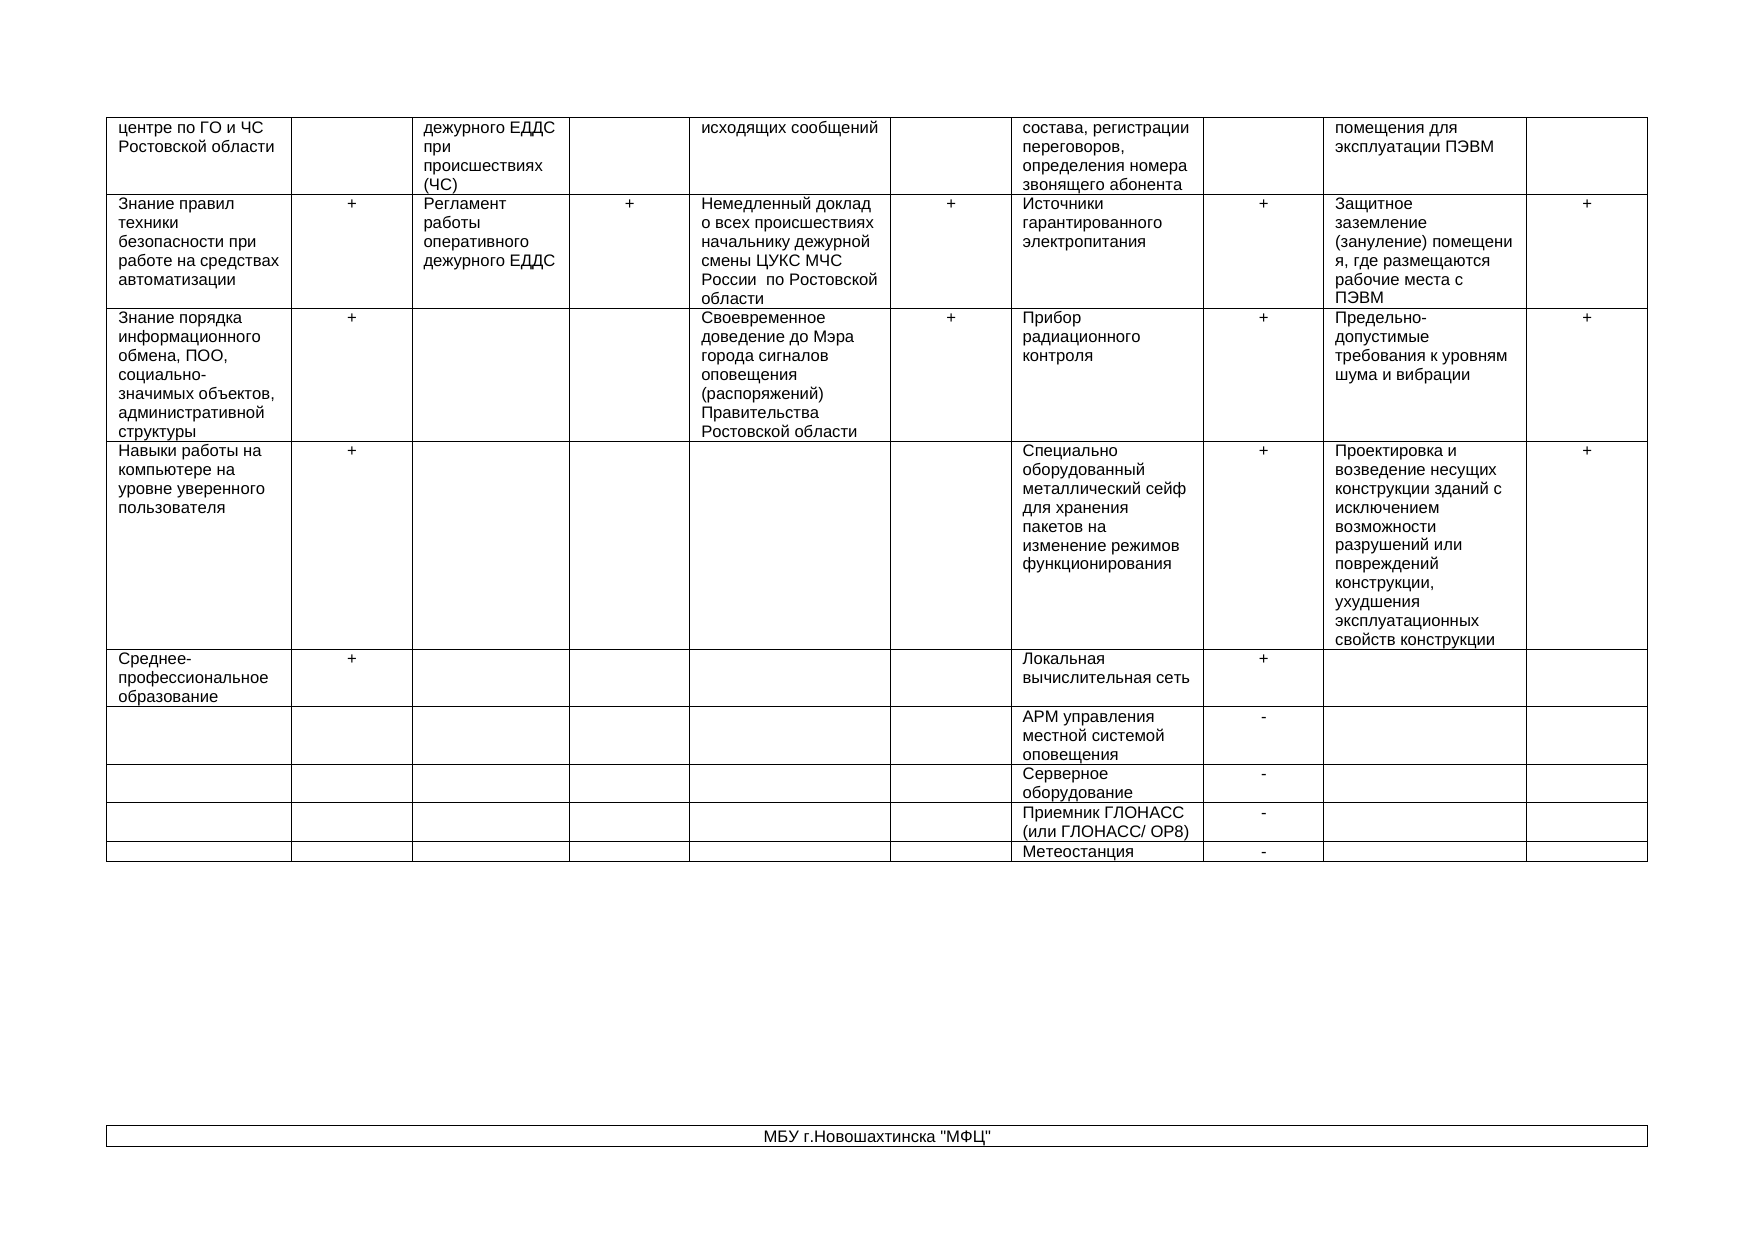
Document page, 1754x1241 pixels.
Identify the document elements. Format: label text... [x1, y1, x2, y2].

table_cell [107, 765, 291, 802]
table_cell [1527, 842, 1647, 861]
table_cell + [1527, 309, 1647, 441]
table_cell [690, 803, 890, 841]
table_cell [690, 650, 890, 706]
table_cell + [570, 195, 689, 308]
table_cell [413, 118, 569, 193]
table_cell [690, 707, 890, 764]
table_cell + [1204, 195, 1323, 308]
table_cell Серверное оборудование [1012, 765, 1203, 802]
table_cell [107, 707, 291, 764]
table_cell [690, 842, 890, 861]
table_cell [690, 765, 890, 802]
table_cell Защитное заземление (зануление) помещения, где размещаются рабочие места с ПЭВМ [1324, 195, 1526, 308]
table_cell Среднее-профессиональное образование [107, 650, 291, 706]
table_header МБУ г.Новошахтинска "МФЦ" [107, 1126, 1647, 1146]
table_cell [413, 707, 569, 764]
table_cell + [1204, 442, 1323, 649]
table_cell АРМ управления местной системой оповещения [1012, 707, 1203, 764]
table_cell [570, 842, 689, 861]
table_cell [1324, 765, 1526, 802]
table_cell Знание правил техники безопасности при работе на средствах автоматизации [107, 195, 291, 308]
table_cell [1324, 803, 1526, 841]
table_cell [570, 707, 689, 764]
table_cell [1324, 842, 1526, 861]
table_cell Своевременное доведение до Мэра города сигналов оповещения (распоряжений) Правительства Ростовской области [690, 309, 890, 441]
table_cell [292, 765, 412, 802]
table_cell Проектировка и возведение несущих конструкции зданий с исключением возможности разрушений или повреждений конструкции, ухудшения эксплуатационных свойств конструкции [1324, 442, 1526, 649]
table_cell [1324, 707, 1526, 764]
table_cell [570, 650, 689, 706]
table_cell Предельно-допустимые требования к уровням шума и вибрации [1324, 309, 1526, 441]
table_cell [891, 842, 1011, 861]
table_cell - [1204, 765, 1323, 802]
table_cell + [891, 195, 1011, 308]
table_cell - [1204, 707, 1323, 764]
table_cell Прибор радиационного контроля [1012, 309, 1203, 441]
table_cell Немедленный доклад о всех происшествиях начальнику дежурной смены ЦУКС МЧС России по Ростовской области [690, 195, 890, 308]
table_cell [1012, 118, 1203, 193]
table_cell Знание порядка информационного обмена, ПОО, социально-значимых объектов, административной структуры [107, 309, 291, 441]
table_cell [413, 803, 569, 841]
table_cell [891, 765, 1011, 802]
table_cell + [1204, 309, 1323, 441]
table_cell - [1204, 803, 1323, 841]
table_cell [292, 842, 412, 861]
table_cell + [1204, 118, 1323, 193]
table_cell Метеостанция [1012, 842, 1203, 861]
table_cell + [292, 195, 412, 308]
table_cell [891, 650, 1011, 706]
table_cell + [292, 118, 412, 193]
table_cell [1527, 650, 1647, 706]
table_cell [1324, 650, 1526, 706]
table_cell - [1204, 842, 1323, 861]
table_cell [413, 765, 569, 802]
table_cell + [292, 309, 412, 441]
table_cell [292, 803, 412, 841]
table_cell [413, 650, 569, 706]
table_cell [1527, 765, 1647, 802]
table_cell [1527, 803, 1647, 841]
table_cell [690, 118, 890, 193]
table_cell [1527, 707, 1647, 764]
table_cell [413, 842, 569, 861]
table_cell + [292, 650, 412, 706]
table_cell [413, 309, 569, 441]
table_cell + [570, 118, 689, 193]
table_cell [292, 707, 412, 764]
table_cell + [1527, 118, 1647, 193]
table_cell Специально оборудованный металлический сейф для хранения пакетов на изменение режимов функционирования [1012, 442, 1203, 649]
table_cell [570, 442, 689, 649]
table_cell [891, 707, 1011, 764]
table_cell Источники гарантированного электропитания [1012, 195, 1203, 308]
table_cell Регламент работы оперативного дежурного ЕДДС [413, 195, 569, 308]
table_cell [413, 442, 569, 649]
table_cell + [891, 118, 1011, 193]
table_cell [891, 442, 1011, 649]
table_cell + [292, 442, 412, 649]
table_cell Приемник ГЛОНАСС (или ГЛОНАСС/ ОР8) [1012, 803, 1203, 841]
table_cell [107, 118, 291, 193]
table_cell [570, 309, 689, 441]
table_cell [107, 842, 291, 861]
table_cell Локальная вычислительная сеть [1012, 650, 1203, 706]
table_cell + [1204, 650, 1323, 706]
table_cell + [891, 309, 1011, 441]
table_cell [1324, 118, 1526, 193]
table_cell + [1527, 442, 1647, 649]
table_cell [107, 803, 291, 841]
table_cell [570, 765, 689, 802]
table_cell [690, 442, 890, 649]
table_cell + [1527, 195, 1647, 308]
table_cell Навыки работы на компьютере на уровне уверенного пользователя [107, 442, 291, 649]
table_cell [891, 803, 1011, 841]
table_cell [570, 803, 689, 841]
